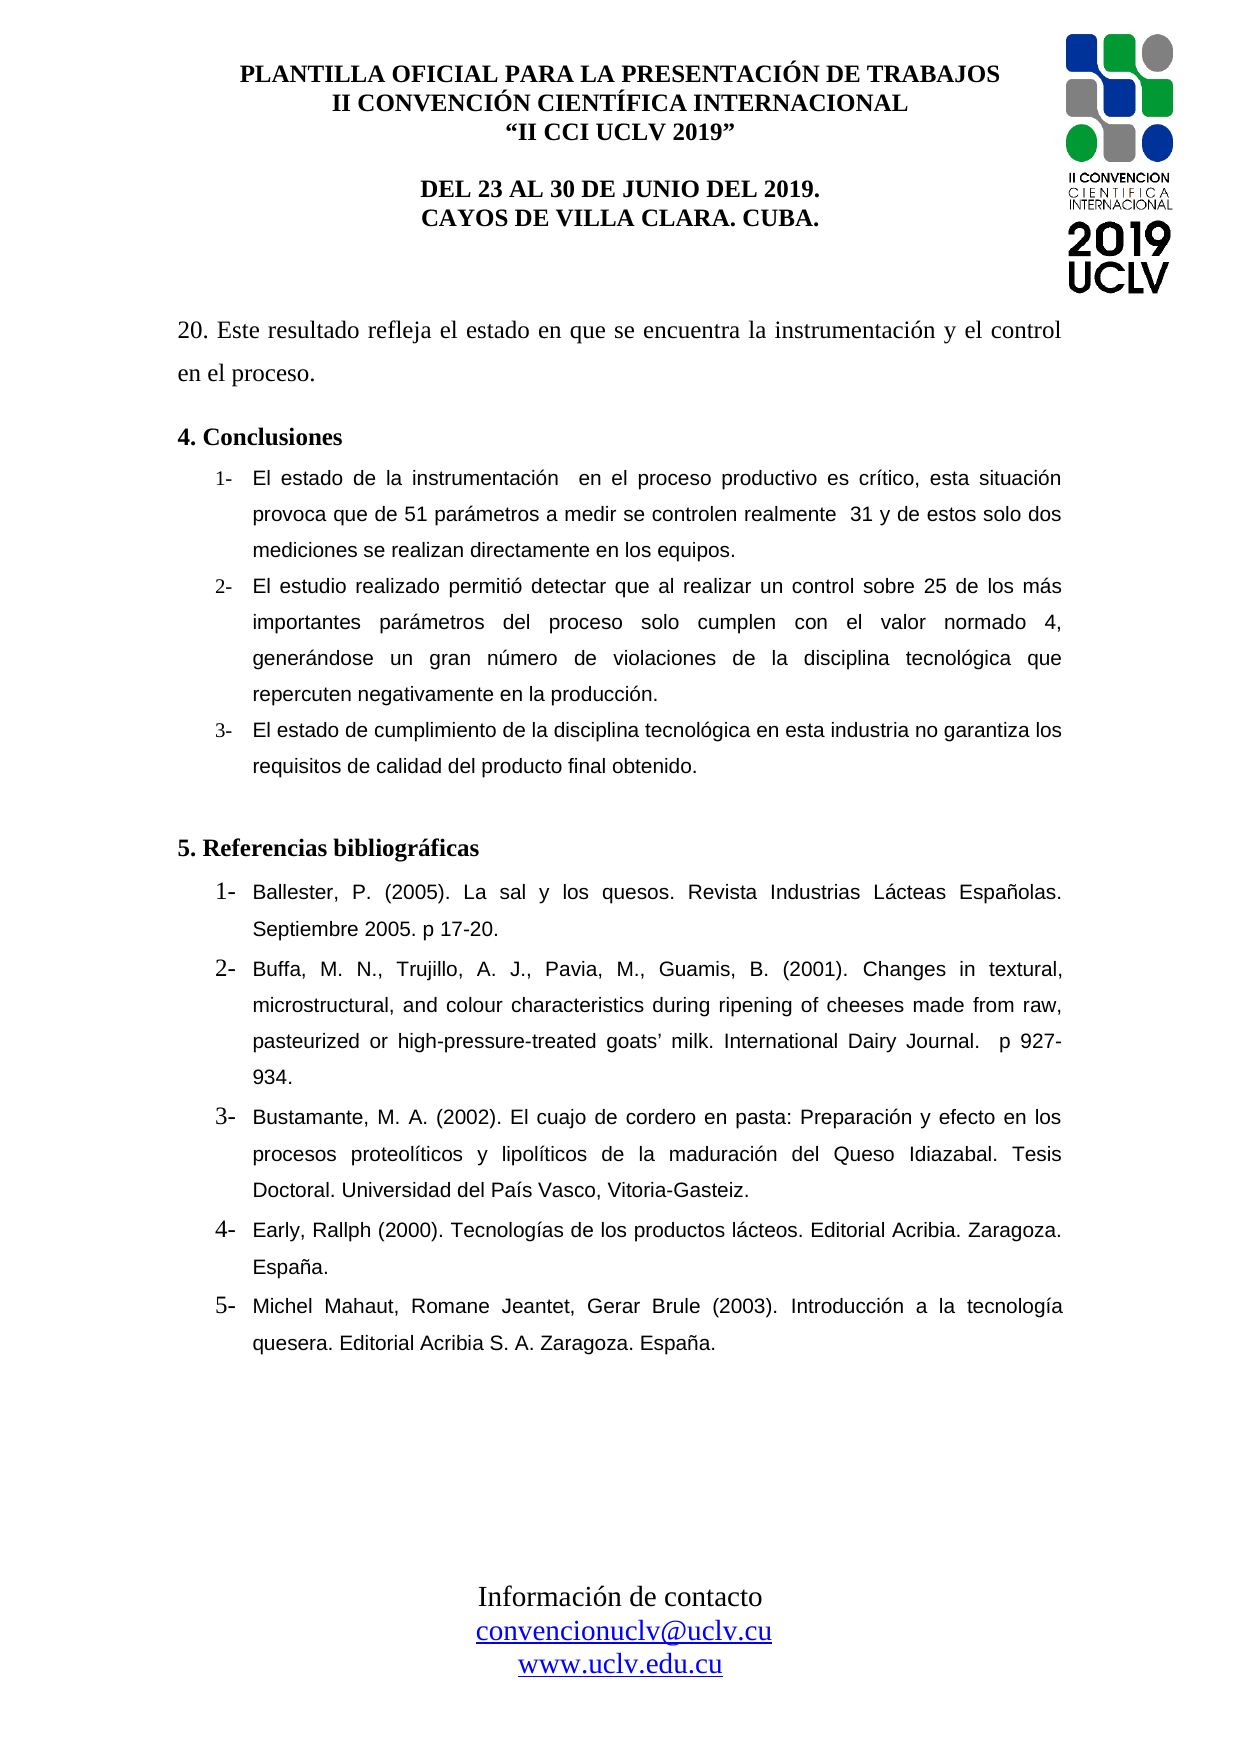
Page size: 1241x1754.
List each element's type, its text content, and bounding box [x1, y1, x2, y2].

picture [1061, 31, 1182, 303]
list Michel Mahaut, Romane Jeantet, Gerar Brule (2003). Introducción a la tecnología quesera. Editorial Acribia S. A. Zaragoza. España. [215, 1290, 1063, 1355]
list El estado de la instrumentación en el proceso productivo es crítico, esta situación provoca que de 51 parámetros a medir se controlen realmente 31 y de estos solo dos mediciones se realizan directamente en los equipos. [215, 466, 1063, 562]
list Bustamante, M. A. (2002). El cuajo de cordero en pasta: Preparación y efecto en los procesos proteolíticos y lipolíticos de la maduración del Queso Idiazabal. Tesis Doctoral. Universidad del País Vasco, Vitoria-Gasteiz. [215, 1101, 1063, 1202]
text 4. Conclusiones [177, 422, 1063, 451]
list Buffa, M. N., Trujillo, A. J., Pavia, M., Guamis, B. (2001). Changes in textural, microstructural, and colour characteristics during ripening of cheeses made from raw, pasteurized or high-pressure-treated goats’ milk. International Dairy Journal. p 927-934. [215, 953, 1063, 1089]
text 5. Referencias bibliográficas [177, 833, 1063, 862]
list El estado de cumplimiento de la disciplina tecnológica en esta industria no garantiza los requisitos de calidad del producto final obtenido. [215, 718, 1063, 778]
list Ballester, P. (2005). La sal y los quesos. Revista Industrias Lácteas Españolas. Septiembre 2005. p 17-20. [215, 876, 1063, 941]
list Early, Rallph (2000). Tecnologías de los productos lácteos. Editorial Acribia. Zaragoza. España. [215, 1214, 1063, 1278]
list El estudio realizado permitió detectar que al realizar un control sobre 25 de los más importantes parámetros del proceso solo cumplen con el valor normado 4, generándose un gran número de violaciones de la disciplina tecnológica que repercuten negativamente en la producción. [215, 574, 1063, 706]
